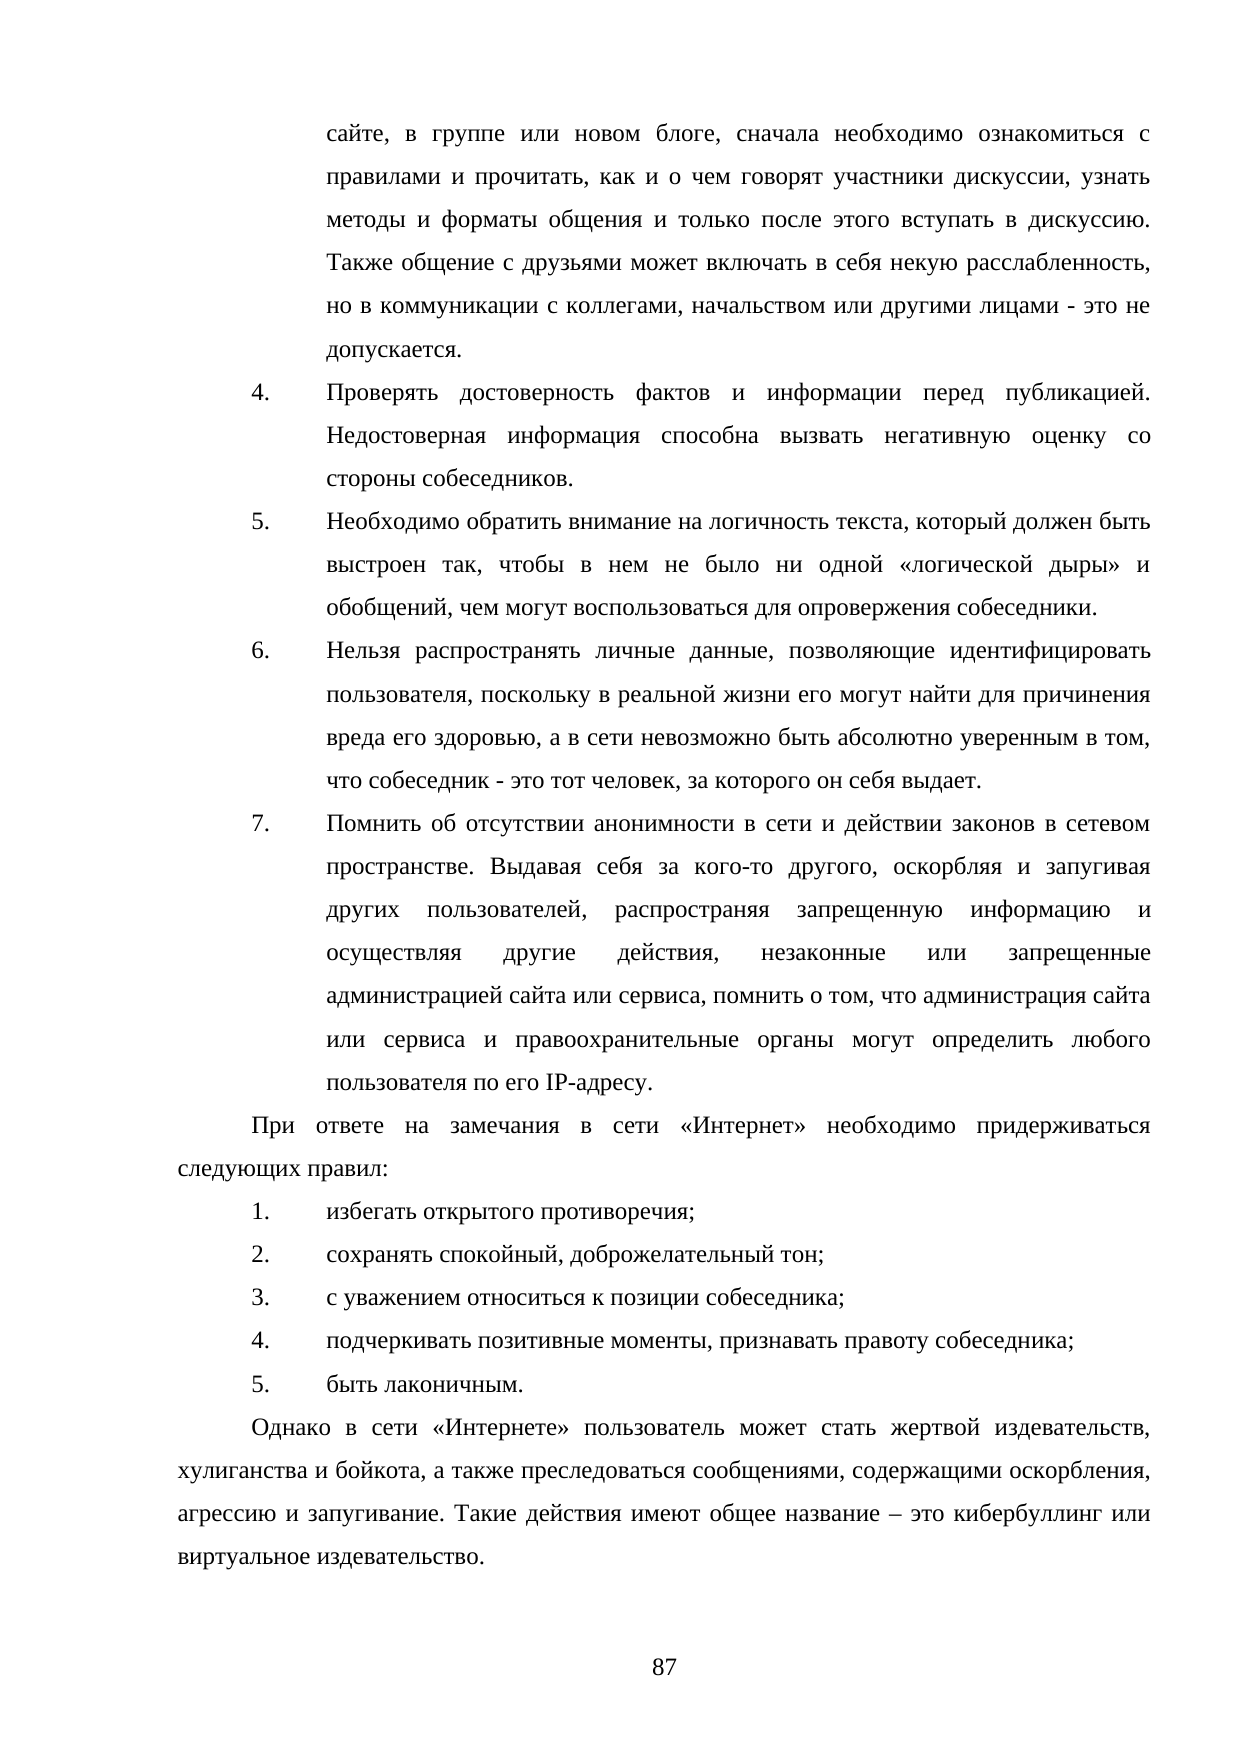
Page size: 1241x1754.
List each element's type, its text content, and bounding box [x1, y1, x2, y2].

text Однако в сети «Интернете» пользователь может стать жертвой издевательств, хулиганства и бойкота, а также преследоваться сообщениями, содержащими оскорбления, агрессию и запугивание. Такие действия имеют общее название – это кибербуллинг или виртуальное издевательство. [177, 1412, 1152, 1570]
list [251, 118, 1152, 362]
list Необходимо обратить внимание на логичность текста, который должен быть выстроен так, чтобы в нем не было ни одной «логической дыры» и обобщений, чем могут воспользоваться для опровержения собеседники. [251, 506, 1152, 621]
text При ответе на замечания в сети «Интернет» необходимо придерживаться следующих правил: [177, 1110, 1152, 1182]
list Помнить об отсутствии анонимности в сети и действии законов в сетевом пространстве. Выдавая себя за кого-то другого, оскорбляя и запугивая других пользователей, распространяя запрещенную информацию и осуществляя другие действия, незаконные или запрещенные администрацией сайта или сервиса, помнить о том, что администрация сайта или сервиса и правоохранительные органы могут определить любого пользователя по его IP-адресу. [251, 808, 1152, 1096]
list подчеркивать позитивные моменты, признавать правоту собеседника; [251, 1326, 1152, 1354]
list сохранять спокойный, доброжелательный тон; [251, 1239, 1152, 1268]
list Нельзя распространять личные данные, позволяющие идентифицировать пользователя, поскольку в реальной жизни его могут найти для причинения вреда его здоровью, а в сети невозможно быть абсолютно уверенным в том, что собеседник - это тот человек, за которого он себя выдает. [251, 636, 1152, 794]
list быть лаконичным. [251, 1369, 1152, 1397]
list с уважением относиться к позиции собеседника; [251, 1282, 1152, 1311]
list избегать открытого противоречия; [251, 1196, 1152, 1225]
list Проверять достоверность фактов и информации перед публикацией. Недостоверная информация способна вызвать негативную оценку со стороны собеседников. [251, 377, 1152, 492]
